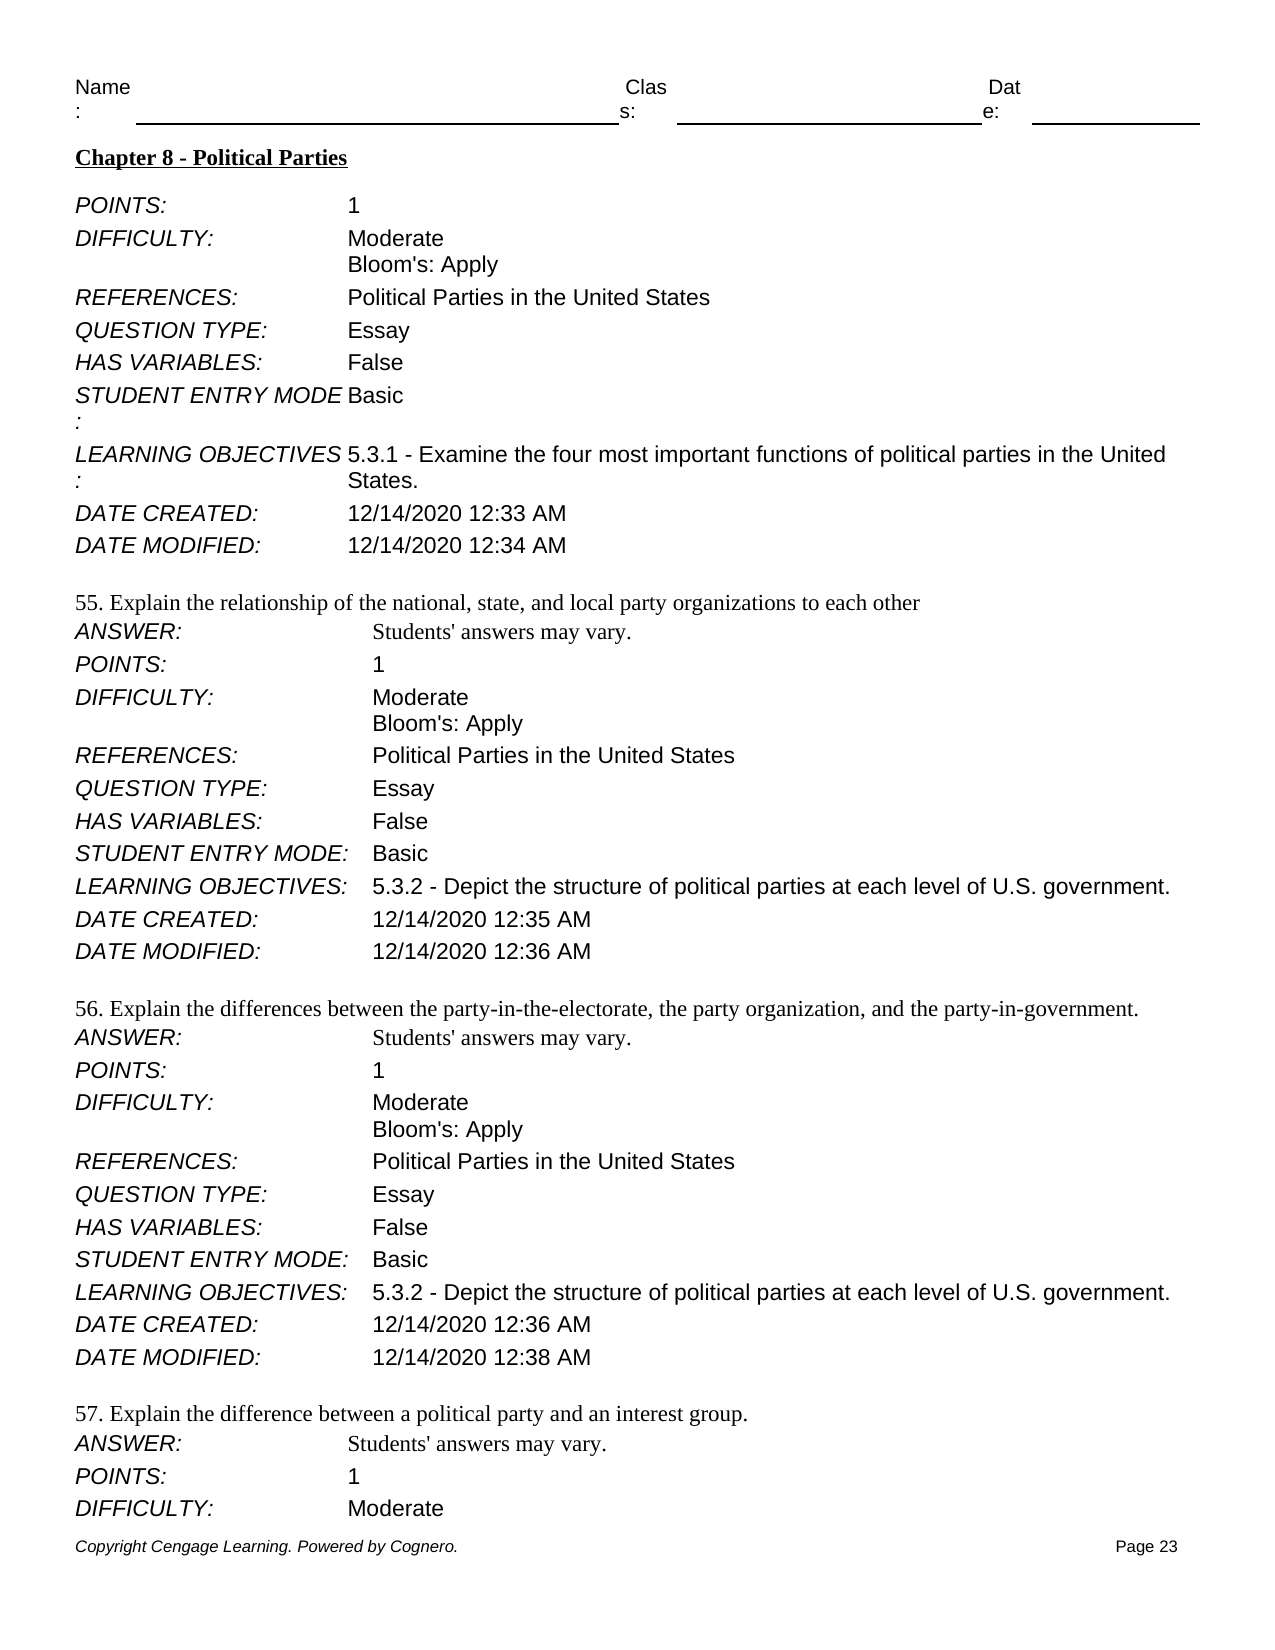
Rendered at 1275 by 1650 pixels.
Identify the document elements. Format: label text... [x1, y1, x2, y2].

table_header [75, 1401, 1200, 1525]
table_header 55. Explain the relationship of the national, state, and local party organizations to each other [75, 589, 1200, 968]
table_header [75, 189, 1200, 562]
table_header 56. Explain the differences between the party-in-the-electorate, the party organization, and the party-in-government. [75, 995, 1200, 1373]
